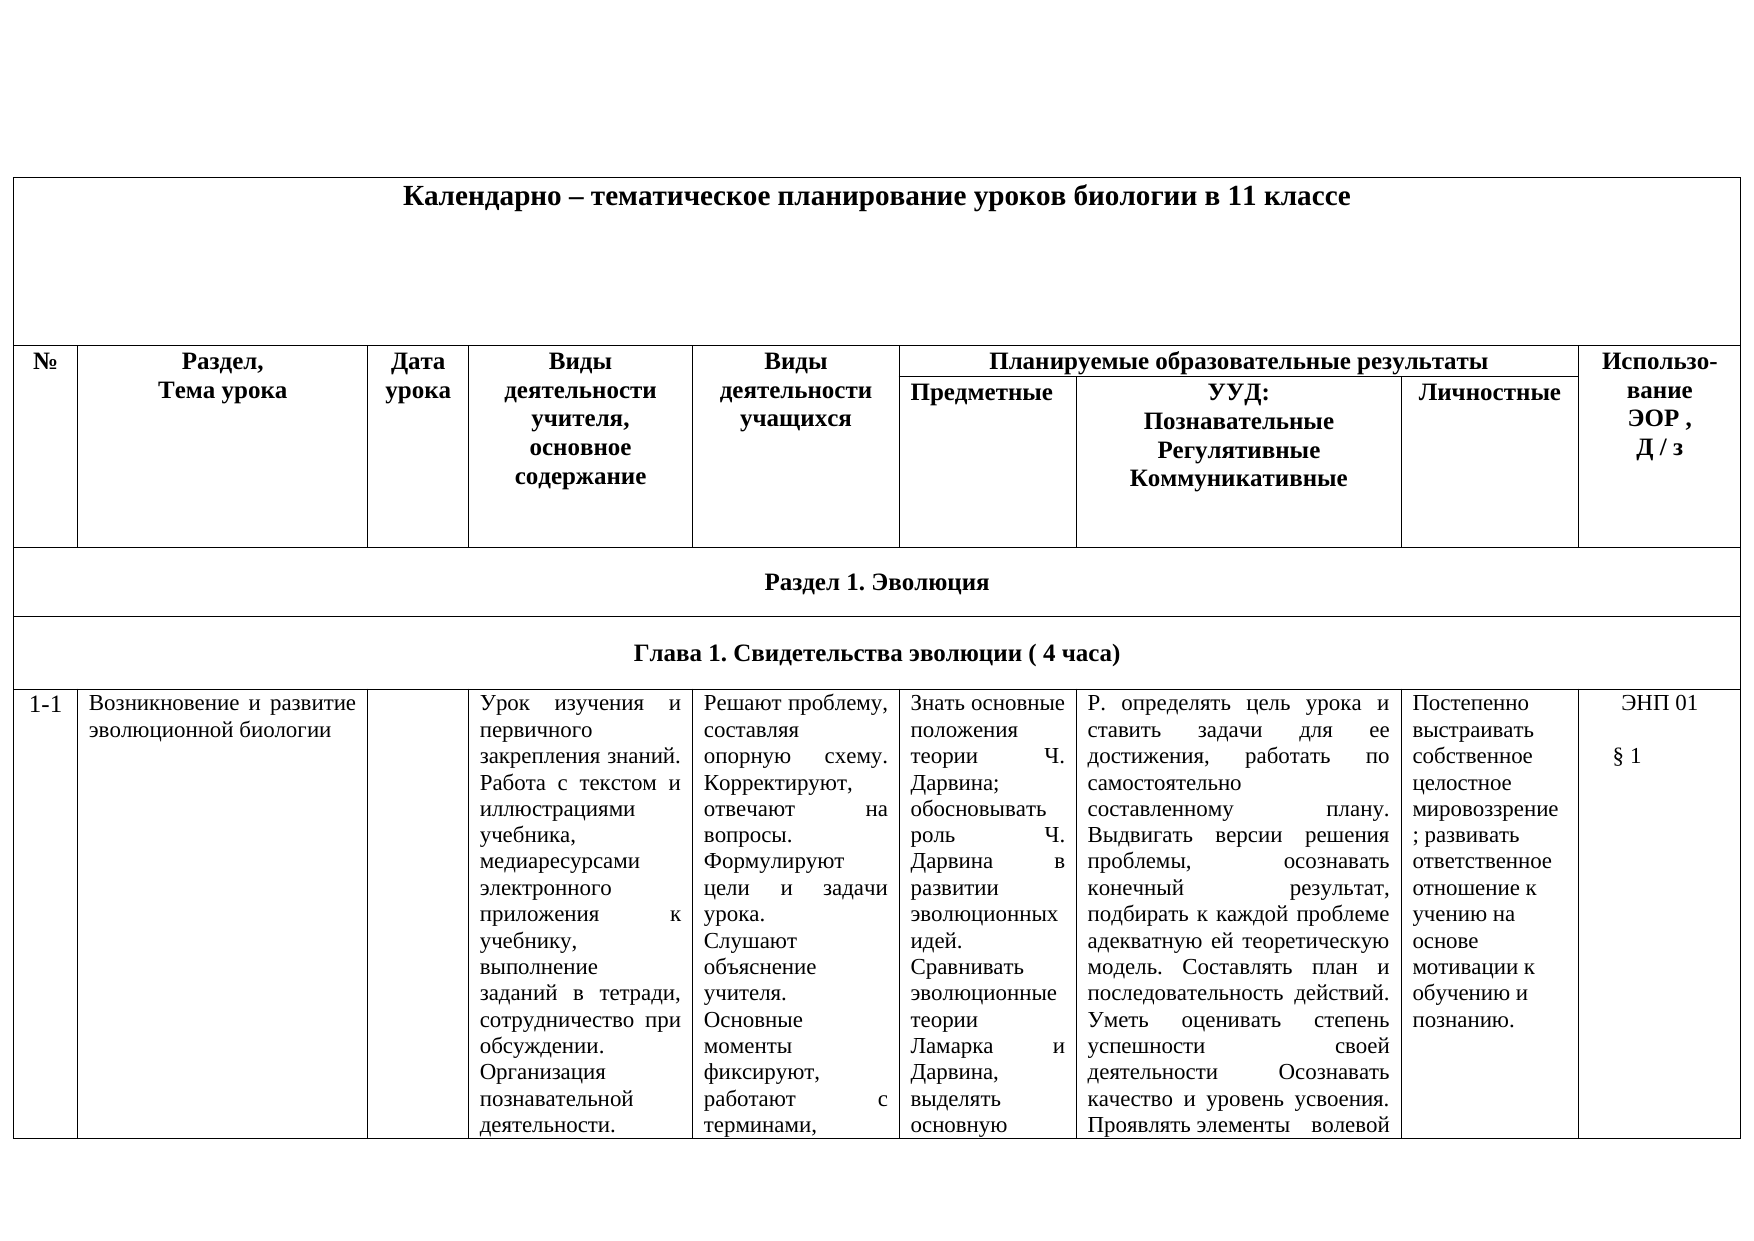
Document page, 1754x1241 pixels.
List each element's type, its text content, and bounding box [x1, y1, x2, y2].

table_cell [900, 690, 1076, 1137]
table_cell Личностные [1402, 377, 1578, 547]
table_cell Предметные [900, 377, 1076, 547]
table_cell Виды деятельности учащихся [693, 346, 899, 547]
table_cell 1-1 [14, 690, 77, 1137]
table_cell Раздел, Тема урока [78, 346, 367, 547]
table_cell Раздел 1. Эволюция [14, 548, 1740, 616]
table_cell УУД: Познавательные Регулятивные Коммуникативные [1077, 377, 1401, 547]
table_cell Дата урока [368, 346, 468, 547]
table_cell Планируемые образовательные результаты [900, 346, 1578, 376]
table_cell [1077, 690, 1401, 1137]
table_cell Глава 1. Свидетельства эволюции ( 4 часа) [14, 617, 1740, 688]
table_cell Виды деятельности учителя, основное содержание [469, 346, 692, 547]
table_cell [469, 690, 692, 1137]
table_header Календарно – тематическое планирование уроков биологии в 11 классе [14, 178, 1740, 345]
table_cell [693, 690, 899, 1137]
table_cell № [14, 346, 77, 547]
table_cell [1402, 690, 1578, 1137]
table_cell ЭНП 01 § 1 [1579, 690, 1740, 1137]
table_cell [78, 690, 367, 1137]
table_cell [368, 690, 468, 1137]
table_cell Использо-вание ЭОР , Д / з [1579, 346, 1740, 547]
